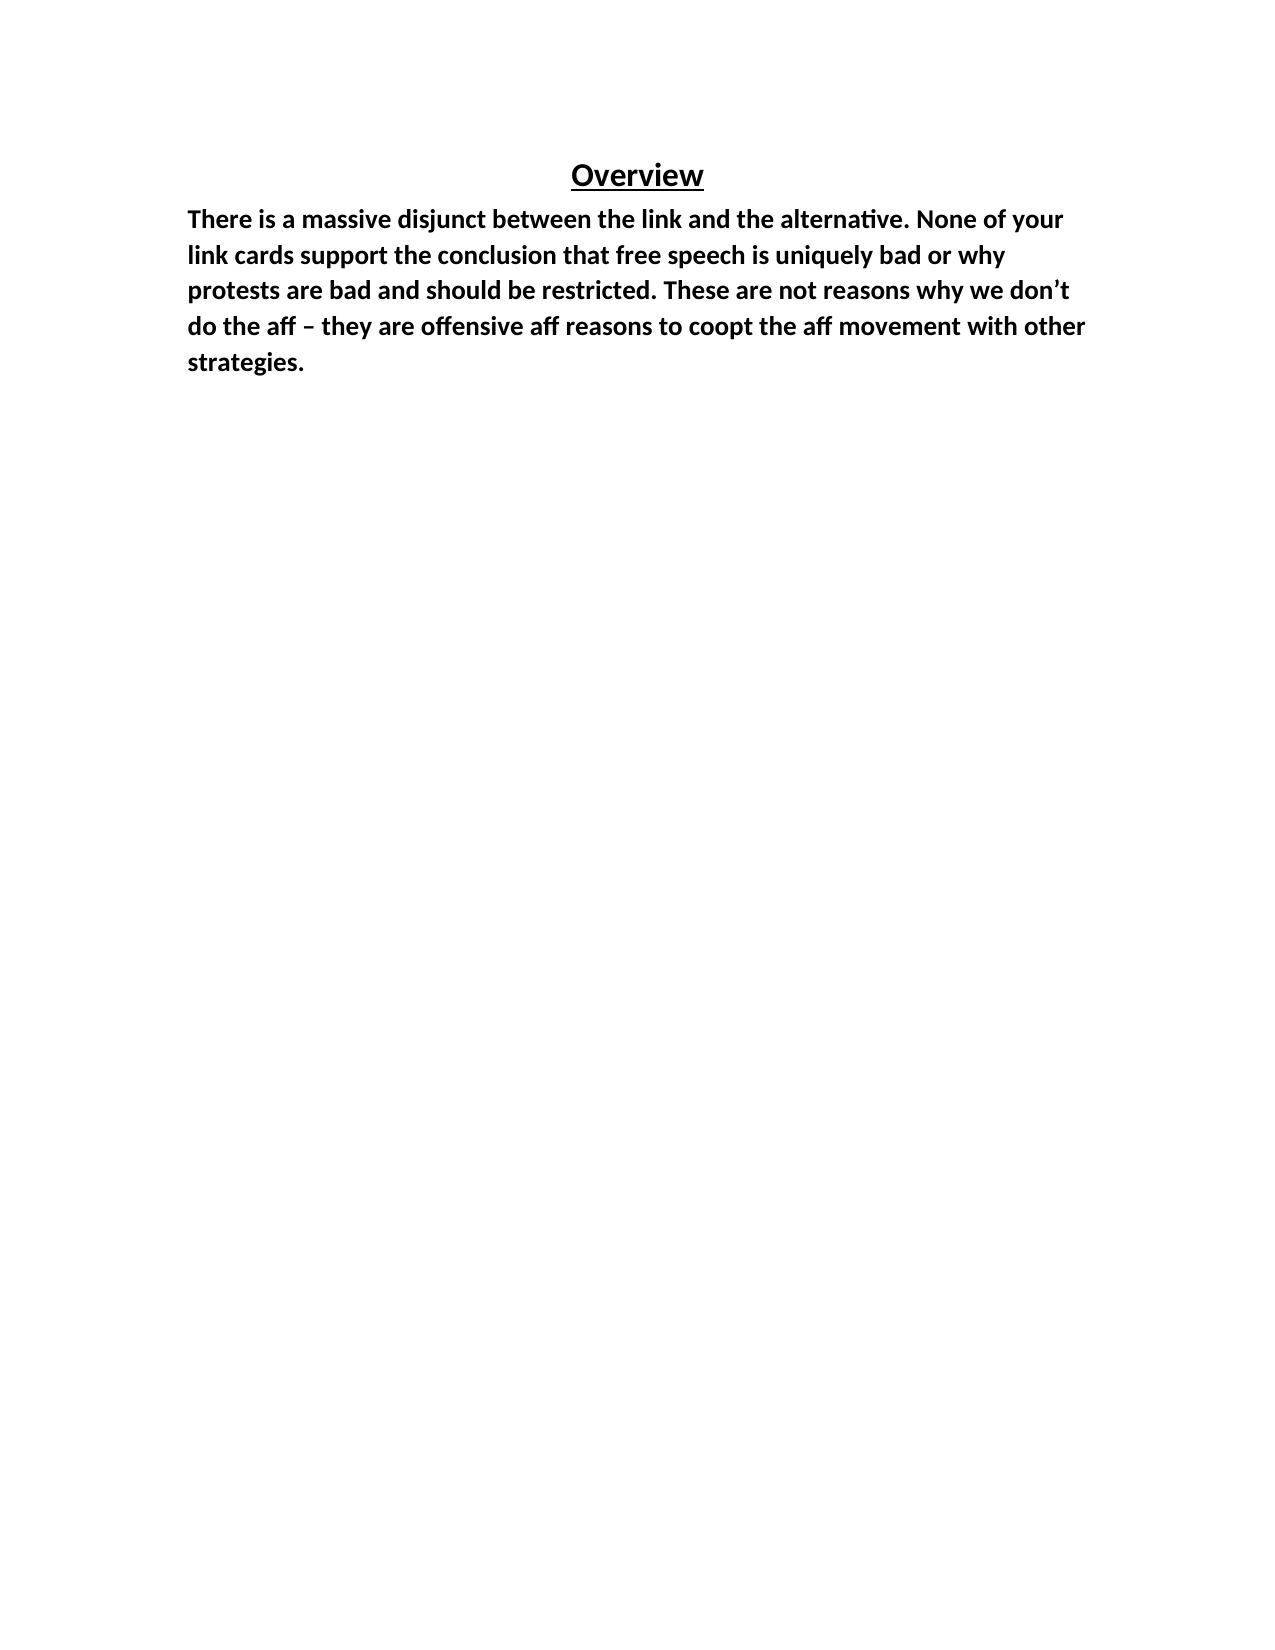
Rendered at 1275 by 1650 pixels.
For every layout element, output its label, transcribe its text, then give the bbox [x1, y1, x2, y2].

subtitle There is a massive disjunct between the link and the alternative. None of your link cards support the conclusion that free speech is uniquely bad or why protests are bad and should be restricted. These are not reasons why we don’t do the aff – they are offensive aff reasons to coopt the aff movement with other strategies. [187, 202, 1087, 378]
subtitle Overview [187, 154, 1087, 195]
